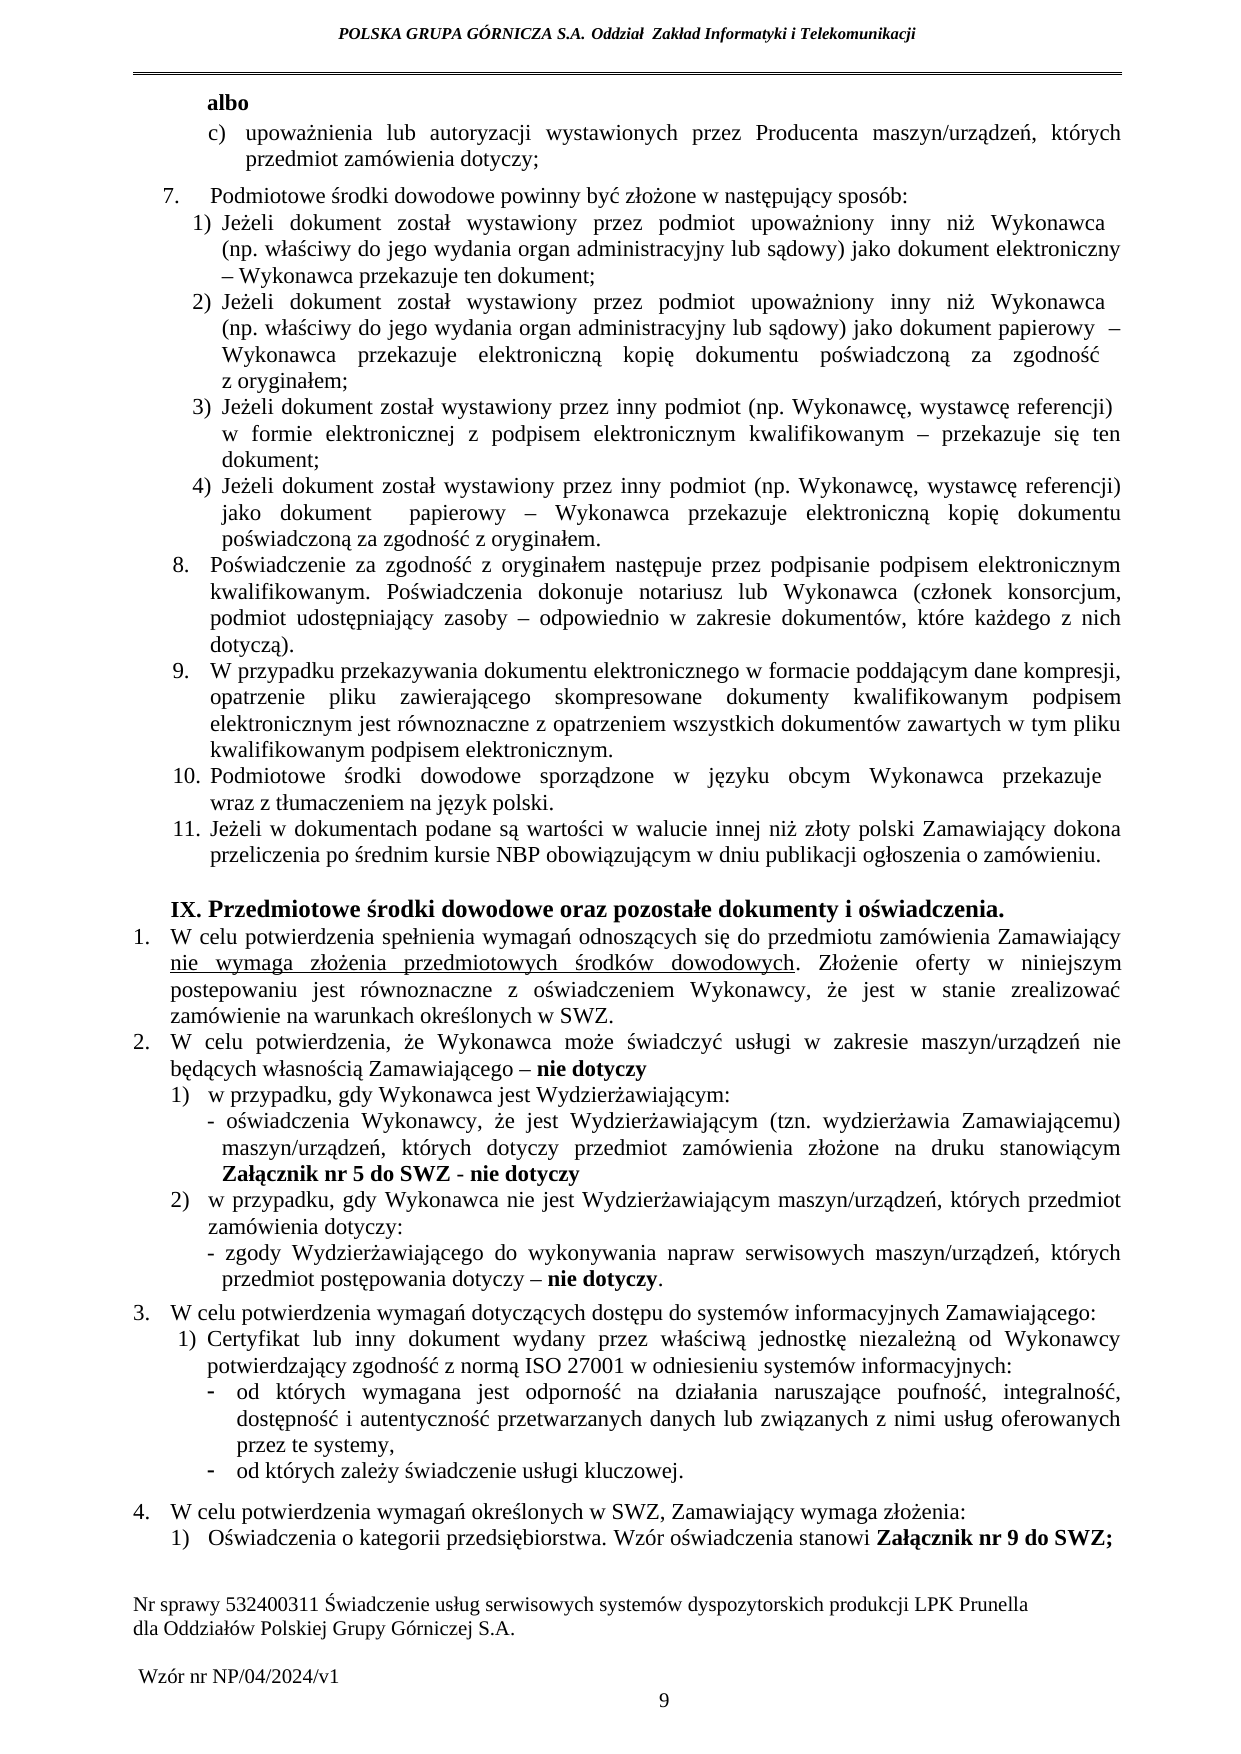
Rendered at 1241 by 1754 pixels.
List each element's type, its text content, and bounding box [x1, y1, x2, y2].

list Jeżeli dokument został wystawiony przez inny podmiot (np. Wykonawcę, wystawcę referencji) jako dokument papierowy – Wykonawca przekazuje elektroniczną kopię dokumentu poświadczoną za zgodność z oryginałem. [192, 472, 1122, 552]
list upoważnienia lub autoryzacji wystawionych przez Producenta maszyn/urządzeń, których przedmiot zamówienia dotyczy; [208, 119, 1122, 172]
text - zgody Wydzierżawiającego do wykonywania napraw serwisowych maszyn/urządzeń, których przedmiot postępowania dotyczy – nie dotyczy. [207, 1239, 1122, 1292]
text albo [207, 89, 1122, 115]
list w przypadku, gdy Wykonawca jest Wydzierżawiającym: [170, 1081, 1122, 1107]
list Podmiotowe środki dowodowe powinny być złożone w następujący sposób: [162, 183, 1122, 209]
list W celu potwierdzenia wymagań określonych w SWZ, Zamawiający wymaga złożenia: [133, 1498, 1122, 1524]
list W celu potwierdzenia, że Wykonawca może świadczyć usługi w zakresie maszyn/urządzeń nie będących własnością Zamawiającego – nie dotyczy [133, 1028, 1122, 1081]
list Jeżeli w dokumentach podane są wartości w walucie innej niż złoty polski Zamawiający dokona przeliczenia po średnim kursie NBP obowiązującym w dniu publikacji ogłoszenia o zamówieniu. [172, 815, 1122, 868]
list W celu potwierdzenia spełnienia wymagań odnoszących się do przedmiotu zamówienia Zamawiający nie wymaga złożenia przedmiotowych środków dowodowych. Złożenie oferty w niniejszym postepowaniu jest równoznaczne z oświadczeniem Wykonawcy, że jest w stanie zrealizować zamówienie na warunkach określonych w SWZ. [133, 923, 1122, 1028]
list Jeżeli dokument został wystawiony przez podmiot upoważniony inny niż Wykonawca (np. właściwy do jego wydania organ administracyjny lub sądowy) jako dokument papierowy – Wykonawca przekazuje elektroniczną kopię dokumentu poświadczoną za zgodność z oryginałem; [192, 288, 1122, 393]
list Certyfikat lub inny dokument wydany przez właściwą jednostkę niezależną od Wykonawcy potwierdzający zgodność z normą ISO 27001 w odniesieniu systemów informacyjnych: [177, 1326, 1122, 1378]
list od których wymagana jest odporność na działania naruszające poufność, integralność, dostępność i autentyczność przetwarzanych danych lub związanych z nimi usług oferowanych przez te systemy, [207, 1378, 1122, 1457]
list Podmiotowe środki dowodowe sporządzone w języku obcym Wykonawca przekazuje wraz z tłumaczeniem na język polski. [172, 762, 1122, 815]
text - oświadczenia Wykonawcy, że jest Wydzierżawiającym (tzn. wydzierżawia Zamawiającemu) maszyn/urządzeń, których dotyczy przedmiot zamówienia złożone na druku stanowiącym Załącznik nr 5 do SWZ - nie dotyczy [207, 1107, 1122, 1186]
list Poświadczenie za zgodność z oryginałem następuje przez podpisanie podpisem elektronicznym kwalifikowanym. Poświadczenia dokonuje notariusz lub Wykonawca (członek konsorcjum, podmiot udostępniający zasoby – odpowiednio w zakresie dokumentów, które każdego z nich dotyczą). [172, 552, 1122, 657]
list Jeżeli dokument został wystawiony przez inny podmiot (np. Wykonawcę, wystawcę referencji) w formie elektronicznej z podpisem elektronicznym kwalifikowanym – przekazuje się ten dokument; [192, 393, 1122, 472]
list w przypadku, gdy Wykonawca nie jest Wydzierżawiającym maszyn/urządzeń, których przedmiot zamówienia dotyczy: [170, 1186, 1122, 1239]
list Oświadczenia o kategorii przedsiębiorstwa. Wzór oświadczenia stanowi Załącznik nr 9 do SWZ; [170, 1524, 1122, 1551]
list W przypadku przekazywania dokumentu elektronicznego w formacie poddającym dane kompresji, opatrzenie pliku zawierającego skompresowane dokumenty kwalifikowanym podpisem elektronicznym jest równoznaczne z opatrzeniem wszystkich dokumentów zawartych w tym pliku kwalifikowanym podpisem elektronicznym. [172, 657, 1122, 762]
list Jeżeli dokument został wystawiony przez podmiot upoważniony inny niż Wykonawca (np. właściwy do jego wydania organ administracyjny lub sądowy) jako dokument elektroniczny – Wykonawca przekazuje ten dokument; [192, 209, 1122, 288]
list Przedmiotowe środki dowodowe oraz pozostałe dokumenty i oświadczenia. [170, 894, 1122, 923]
list W celu potwierdzenia wymagań dotyczących dostępu do systemów informacyjnych Zamawiającego: [133, 1299, 1122, 1326]
list od których zależy świadczenie usługi kluczowej. [207, 1457, 1122, 1484]
